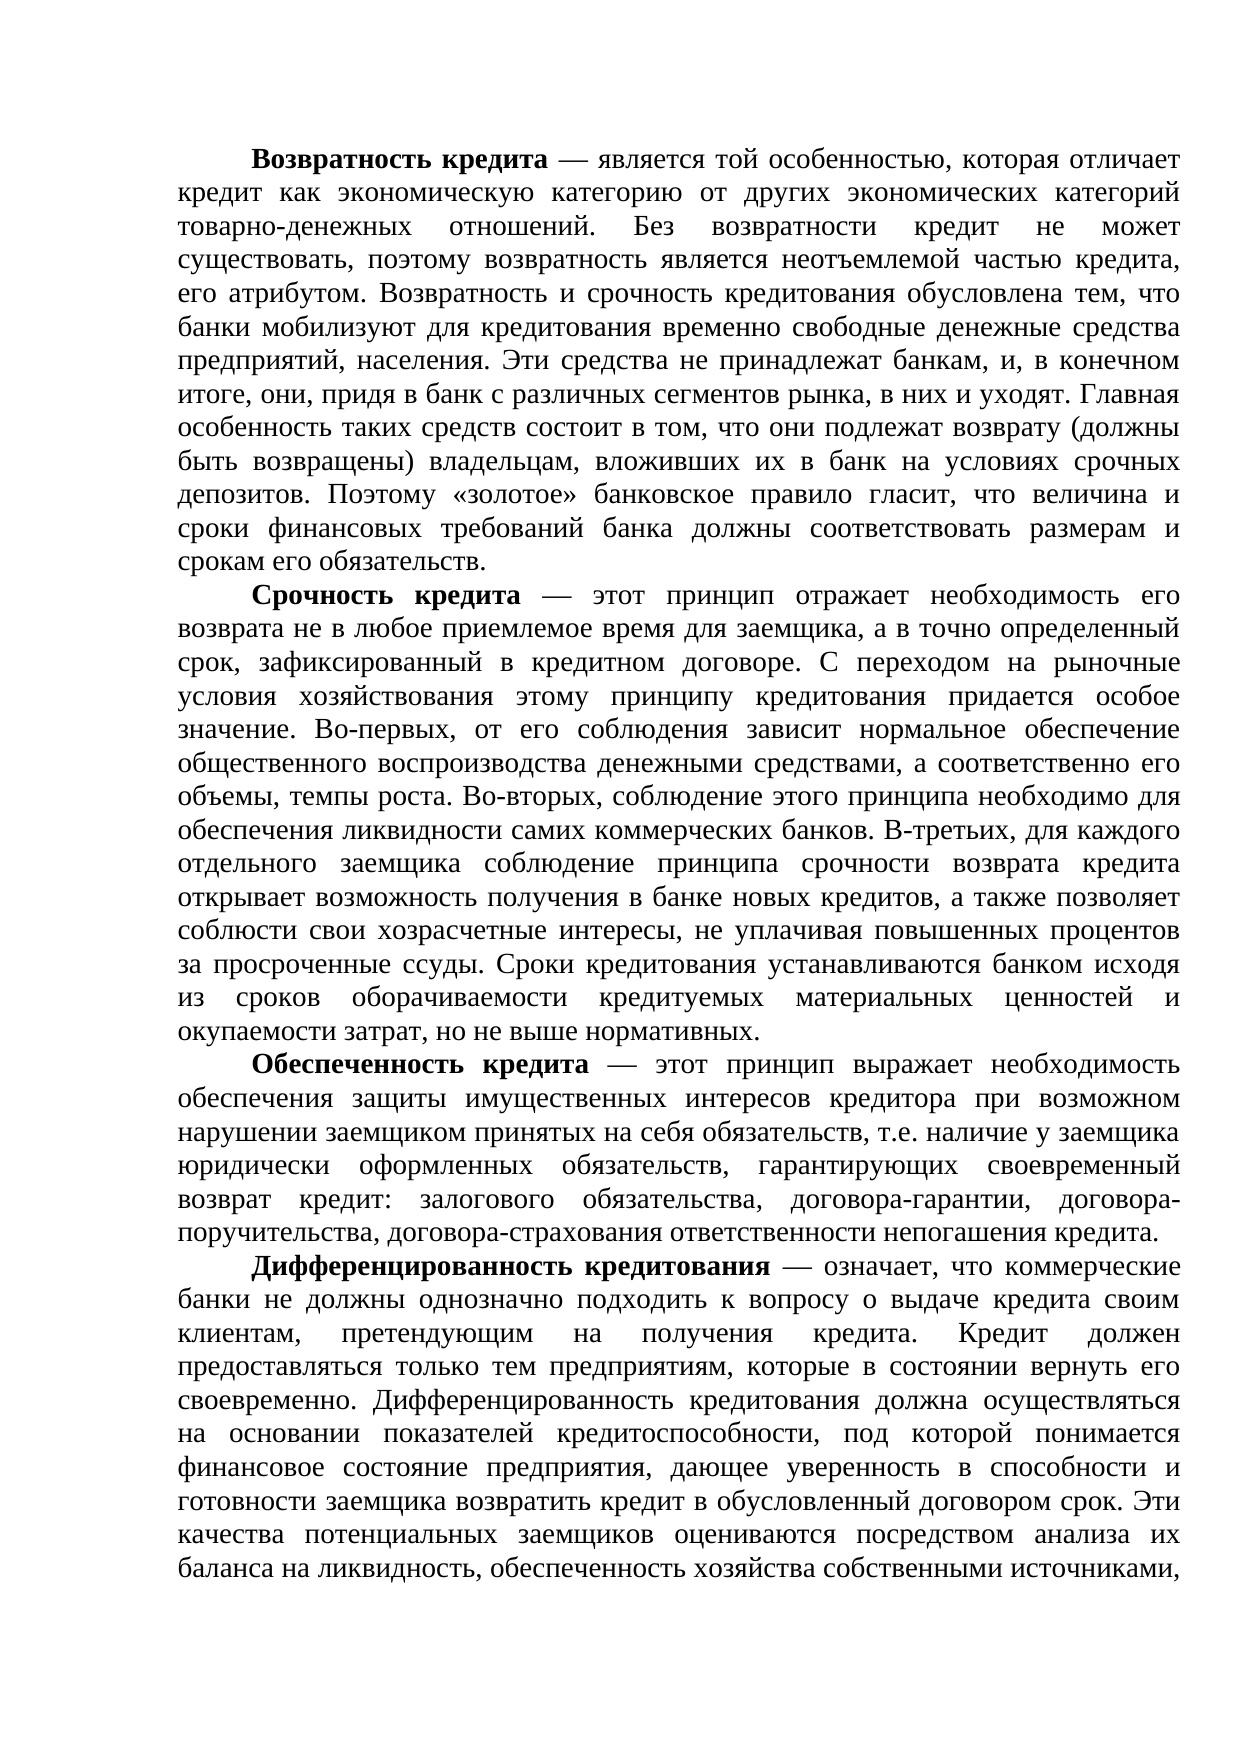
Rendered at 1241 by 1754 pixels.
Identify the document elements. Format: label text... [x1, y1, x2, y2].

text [177, 1248, 1181, 1583]
text Срочность кредита — этот принцип отражает необходимость его возврата не в любое приемлемое время для заемщика, а в точно определенный срок, зафиксированный в кредитном договоре. С переходом на рыночные условия хозяйствования этому принципу кредитования придается особое значение. Во-первых, от его соблюдения зависит нормальное обеспечение общественного воспроизводства денежными средствами, а соответственно его объемы, темпы роста. Во-вторых, соблюдение этого принципа необходимо для обеспечения ликвидности самих коммерческих банков. В-третьих, для каждого отдельного заемщика соблюдение принципа срочности возврата кредита открывает возможность получения в банке новых кредитов, а также позволяет соблюсти свои хозрасчетные интересы, не уплачивая повышенных процентов за просроченные ссуды. Сроки кредитования устанавливаются банком исходя из сроков оборачиваемости кредитуемых материальных ценностей и окупаемости затрат, но не выше нормативных. [177, 577, 1181, 1047]
text Обеспеченность кредита — этот принцип выражает необходимость обеспечения защиты имущественных интересов кредитора при возможном нарушении заемщиком принятых на себя обязательств, т.е. наличие у заемщика юридически оформленных обязательств, гарантирующих своевременный возврат кредит: залогового обязательства, договора-гарантии, договора-поручительства, договора-страхования ответственности непогашения кредита. [177, 1047, 1181, 1248]
text Возвратность кредита — является той особенностью, которая отличает кредит как экономическую категорию от других экономических категорий товарно-денежных отношений. Без возвратности кредит не может существовать, поэтому возвратность является неотъемлемой частью кредита, его атрибутом. Возвратность и срочность кредитования обусловлена тем, что банки мобилизуют для кредитования временно свободные денежные средства предприятий, населения. Эти средства не принадлежат банкам, и, в конечном итоге, они, придя в банк с различных сегментов рынка, в них и уходят. Главная особенность таких средств состоит в том, что они подлежат возврату (должны быть возвращены) владельцам, вложивших их в банк на условиях срочных депозитов. Поэтому «золотое» банковское правило гласит, что величина и сроки финансовых требований банка должны соответствовать размерам и срокам его обязательств. [177, 141, 1181, 577]
